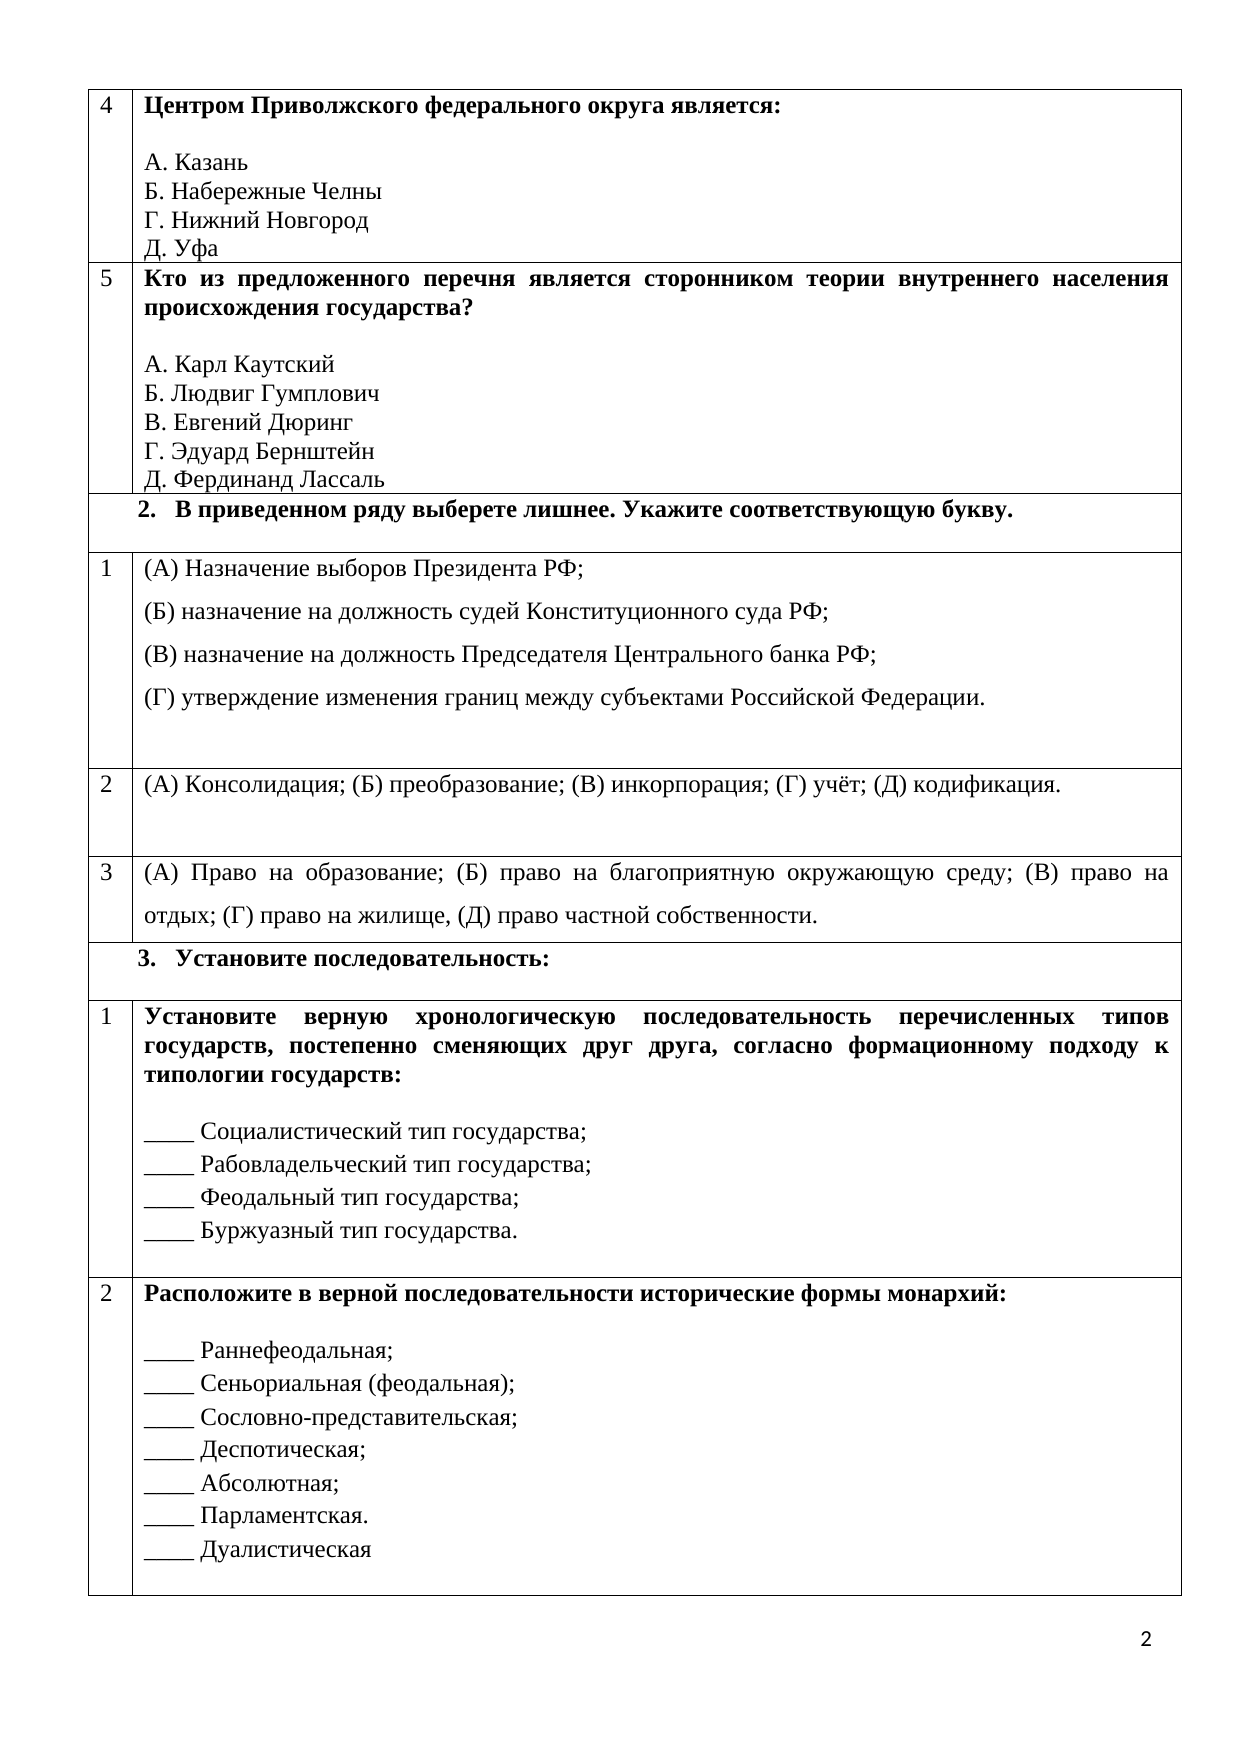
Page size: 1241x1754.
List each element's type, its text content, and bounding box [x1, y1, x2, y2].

table_cell Расположите в верной последовательности исторические формы монархий: ____ Раннефеодальная; ____ Сеньориальная (феодальная); ____ Сословно-представительская; ____ Деспотическая; ____ Абсолютная; ____ Парламентская. ____ Дуалистическая [133, 1278, 1181, 1595]
table_cell 4 [89, 90, 132, 262]
table_cell (А) Назначение выборов Президента РФ; (Б) назначение на должность судей Конституционного суда РФ; (В) назначение на должность Председателя Центрального банка РФ; (Г) утверждение изменения границ между субъектами Российской Федерации. [133, 553, 1181, 768]
table_cell Установите последовательность: [89, 943, 1181, 1000]
table_cell Кто из предложенного перечня является сторонником теории внутреннего населения происхождения государства? А. Карл Каутский Б. Людвиг Гумплович В. Евгений Дюринг Г. Эдуард Бернштейн Д. Фердинанд Лассаль [133, 263, 1181, 493]
table_cell Центром Приволжского федерального округа является: А. Казань Б. Набережные Челны Г. Нижний Новгород Д. Уфа [133, 90, 1181, 262]
table_cell 1 [89, 1001, 132, 1277]
table_cell В приведенном ряду выберете лишнее. Укажите соответствующую букву. [89, 494, 1181, 552]
table_cell (А) Консолидация; (Б) преобразование; (В) инкорпорация; (Г) учёт; (Д) кодификация. [133, 769, 1181, 856]
table_cell 5 [89, 263, 132, 493]
table_cell Установите верную хронологическую последовательность перечисленных типов государств, постепенно сменяющих друг друга, согласно формационному подходу к типологии государств: ____ Социалистический тип государства; ____ Рабовладельческий тип государства; ____ Феодальный тип государства; ____ Буржуазный тип государства. [133, 1001, 1181, 1277]
table_cell 2 [89, 1278, 132, 1595]
table_cell 2 [89, 769, 132, 856]
table_cell 3 [89, 857, 132, 942]
table_cell (А) Право на образование; (Б) право на благоприятную окружающую среду; (В) право на отдых; (Г) право на жилище, (Д) право частной собственности. [133, 857, 1181, 942]
table_cell 1 [89, 553, 132, 768]
